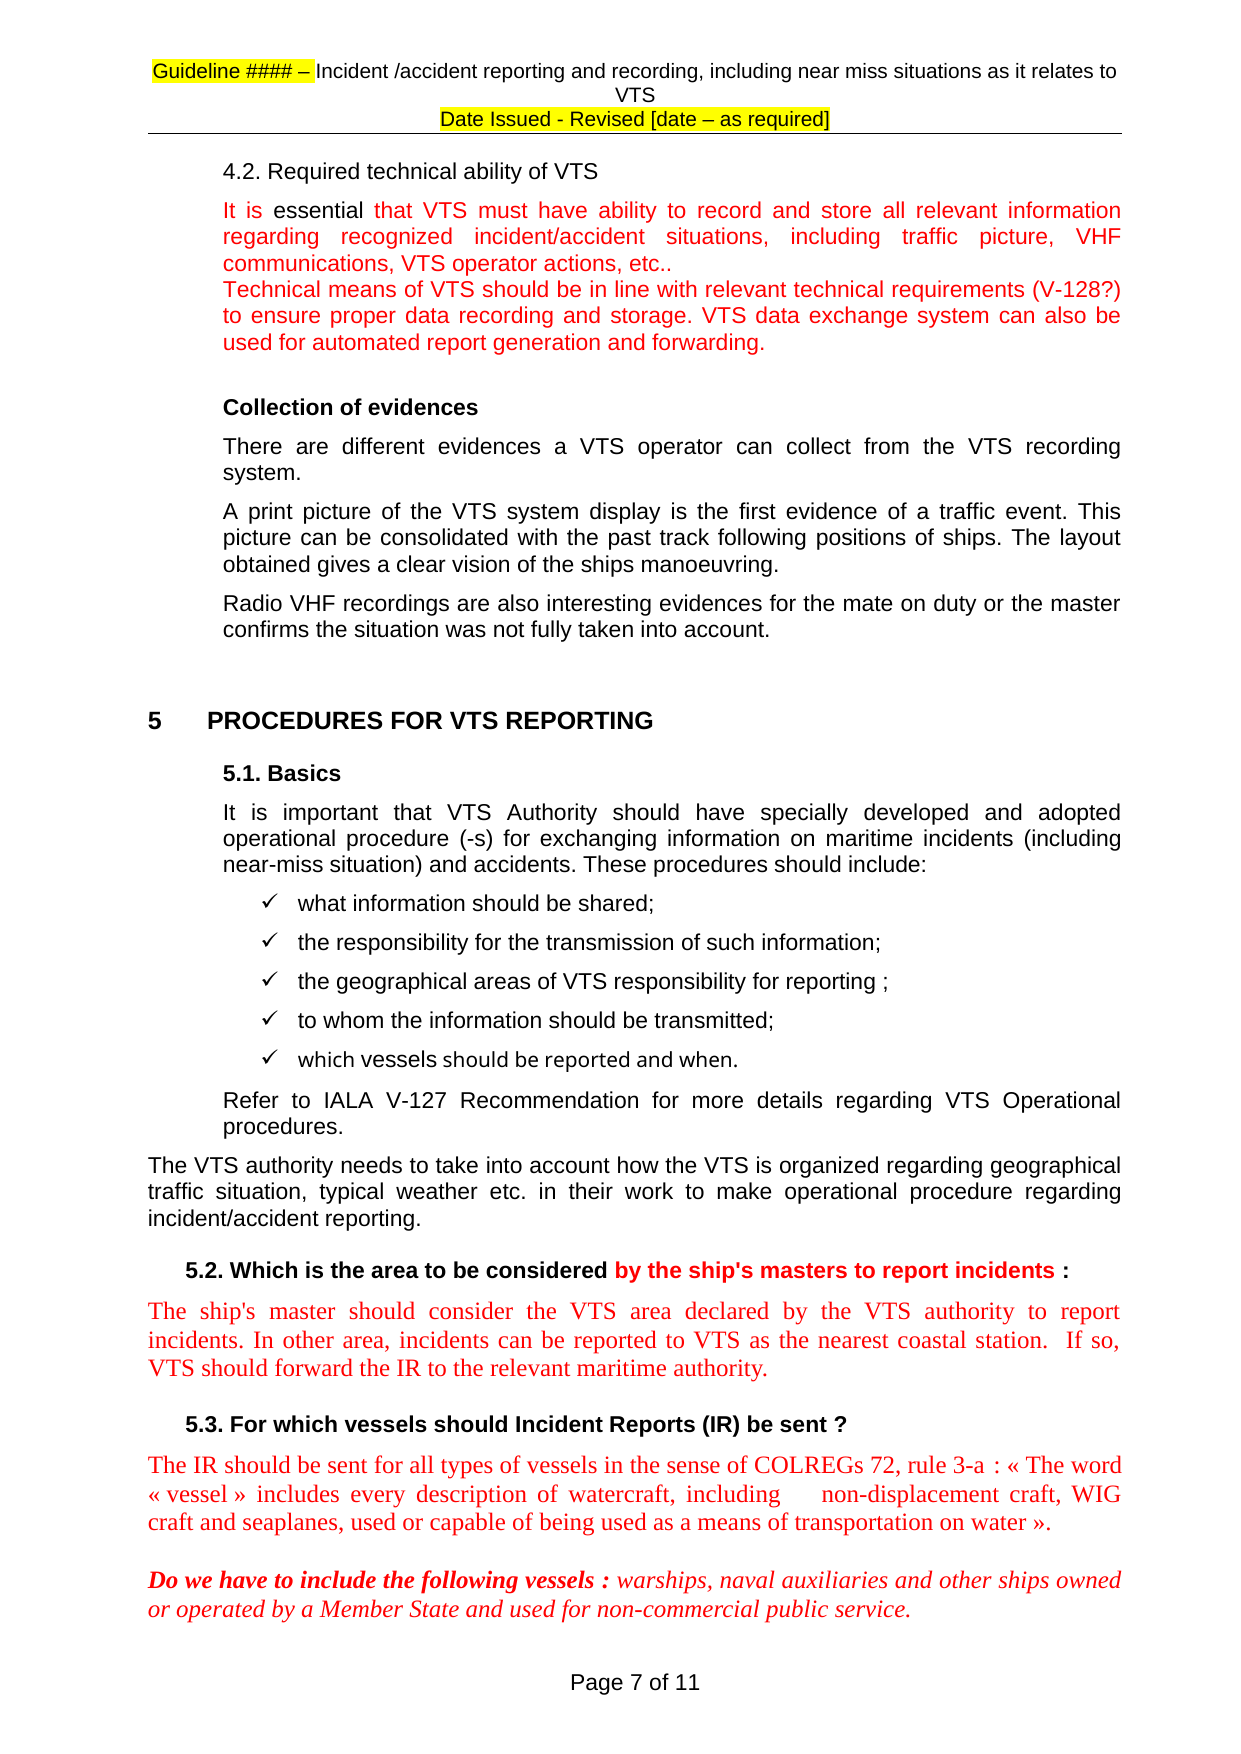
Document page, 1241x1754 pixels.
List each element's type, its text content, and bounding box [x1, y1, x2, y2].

list Technical means of VTS should be in line with relevant technical requirements (V-128?) to ensure proper data recording and storage. VTS data exchange system can also be used for automated report generation and forwarding. [223, 276, 1122, 355]
list the responsibility for the transmission of such information; [260, 929, 1122, 955]
list Radio VHF recordings are also interesting evidences for the mate on duty or the master confirms the situation was not fully taken into account. [223, 589, 1122, 642]
list A print picture of the VTS system display is the first evidence of a traffic event. This picture can be consolidated with the past track following positions of ships. The layout obtained gives a clear vision of the ships manoeuvring. [223, 498, 1122, 577]
subtitle Procedures for VTS reporting [148, 706, 1122, 735]
text The ship's master should consider the VTS area declared by the VTS authority to report incidents. In other area, incidents can be reported to VTS as the nearest coastal station. If so, VTS should forward the IR to the relevant maritime authority. [148, 1296, 1122, 1382]
text Do we have to include the following vessels : warships, naval auxiliaries and other ships owned or operated by a Member State and used for non-commercial public service. [148, 1565, 1122, 1622]
list which vessels should be reported and when. [260, 1046, 1122, 1074]
list what information should be shared; [260, 890, 1122, 917]
text The IR should be sent for all types of vessels in the sense of COLREGs 72, rule 3-a : « The word « vessel » includes every description of watercraft, including non-displacement craft, WIG craft and seaplanes, used or capable of being used as a means of transportation on water ». [148, 1450, 1122, 1536]
list Collection of evidences [223, 394, 1122, 420]
list the geographical areas of VTS responsibility for reporting ; [260, 968, 1122, 994]
list to whom the information should be transmitted; [260, 1007, 1122, 1033]
list It is essential that VTS must have ability to record and store all relevant information regarding recognized incident/accident situations, including traffic picture, VHF communications, VTS operator actions, etc.. [223, 197, 1122, 276]
list 5.3. For which vessels should Incident Reports (IR) be sent ? [185, 1411, 1122, 1437]
list 5.1. Basics [223, 760, 1122, 786]
list Refer to IALA V-127 Recommendation for more details regarding VTS Operational procedures. [223, 1087, 1122, 1139]
list It is important that VTS Authority should have specially developed and adopted operational procedure (-s) for exchanging information on maritime incidents (including near-miss situation) and accidents. These procedures should include: [223, 799, 1122, 878]
text The VTS authority needs to take into account how the VTS is organized regarding geographical traffic situation, typical weather etc. in their work to make operational procedure regarding incident/accident reporting. [148, 1152, 1122, 1231]
list There are different evidences a VTS operator can collect from the VTS recording system. [223, 433, 1122, 485]
list 4.2. Required technical ability of VTS [223, 158, 1122, 184]
list 5.2. Which is the area to be considered by the ship's masters to report incidents : [185, 1257, 1122, 1283]
